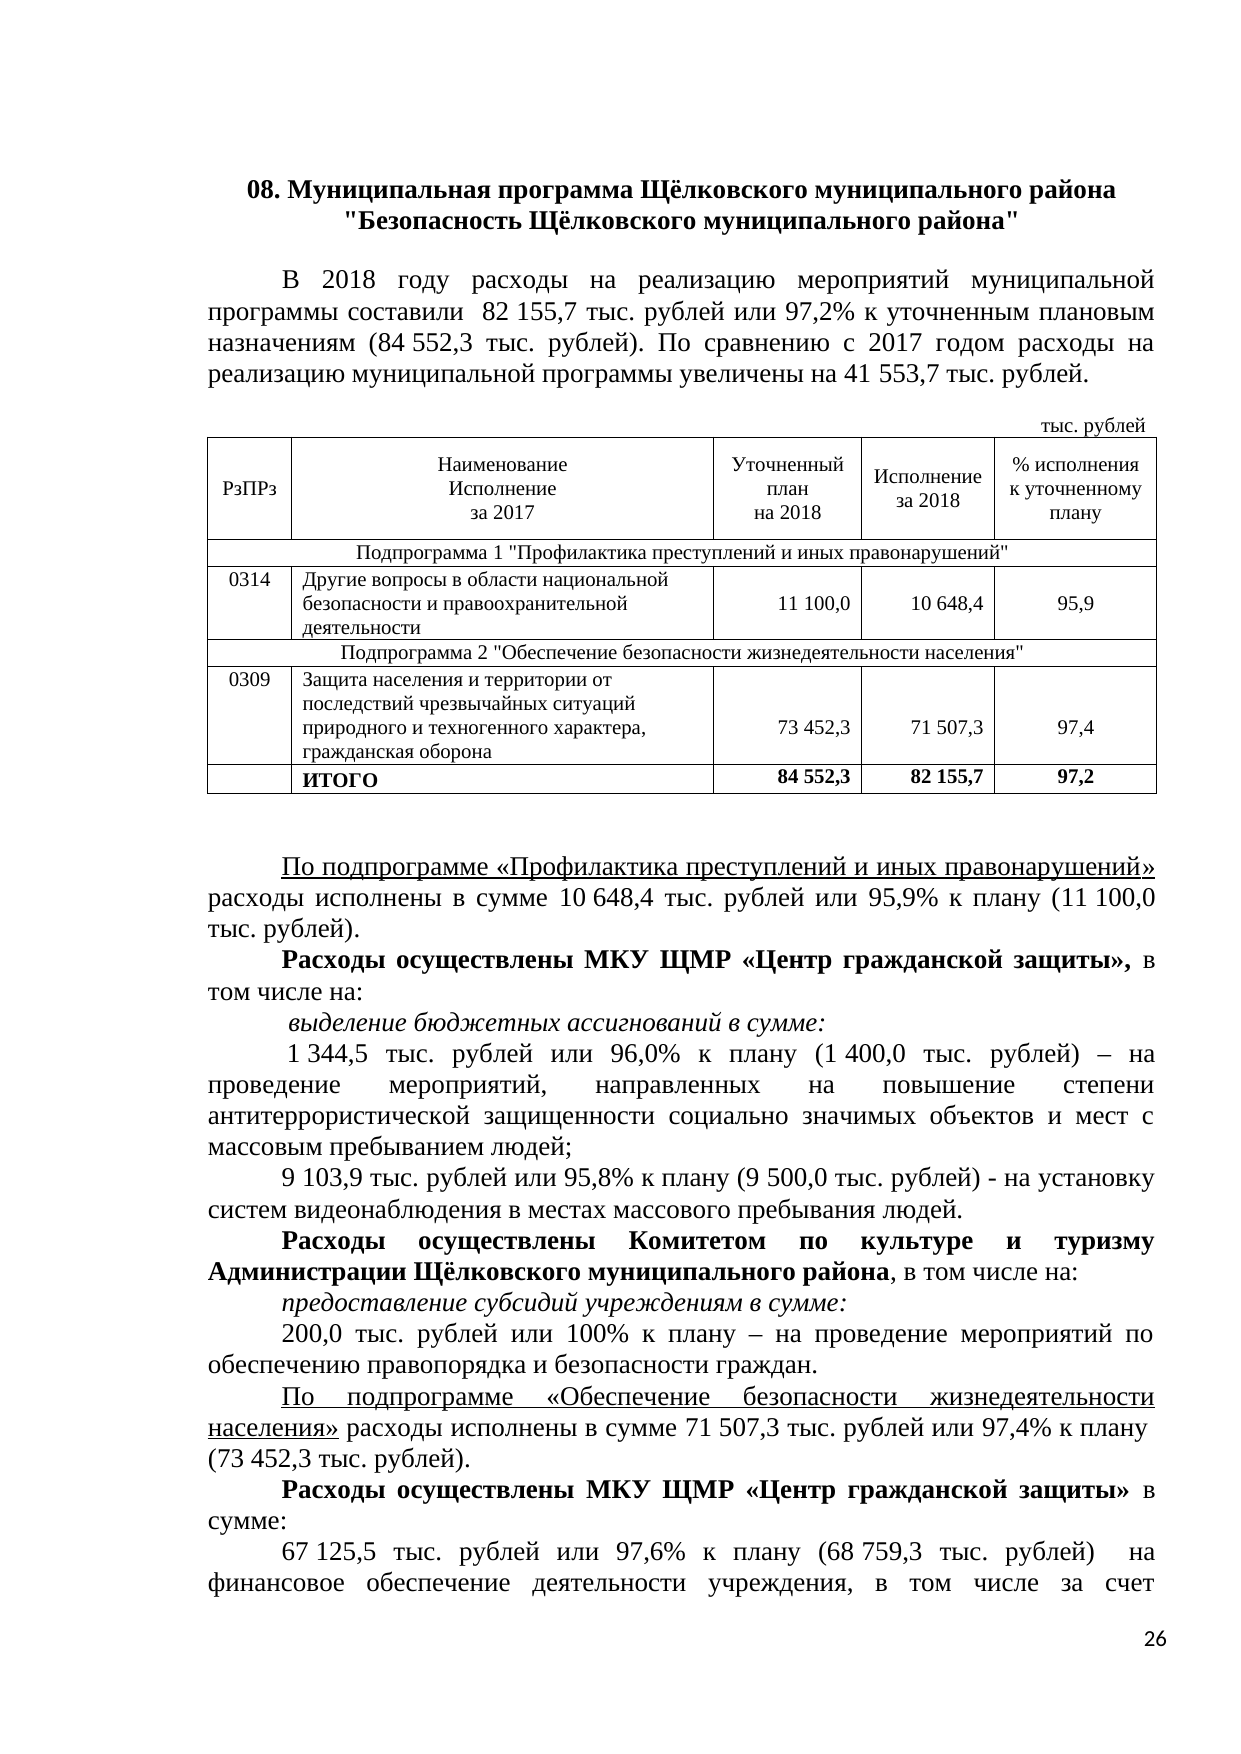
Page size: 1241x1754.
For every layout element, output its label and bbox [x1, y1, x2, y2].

table_cell [176, 118, 1181, 1598]
